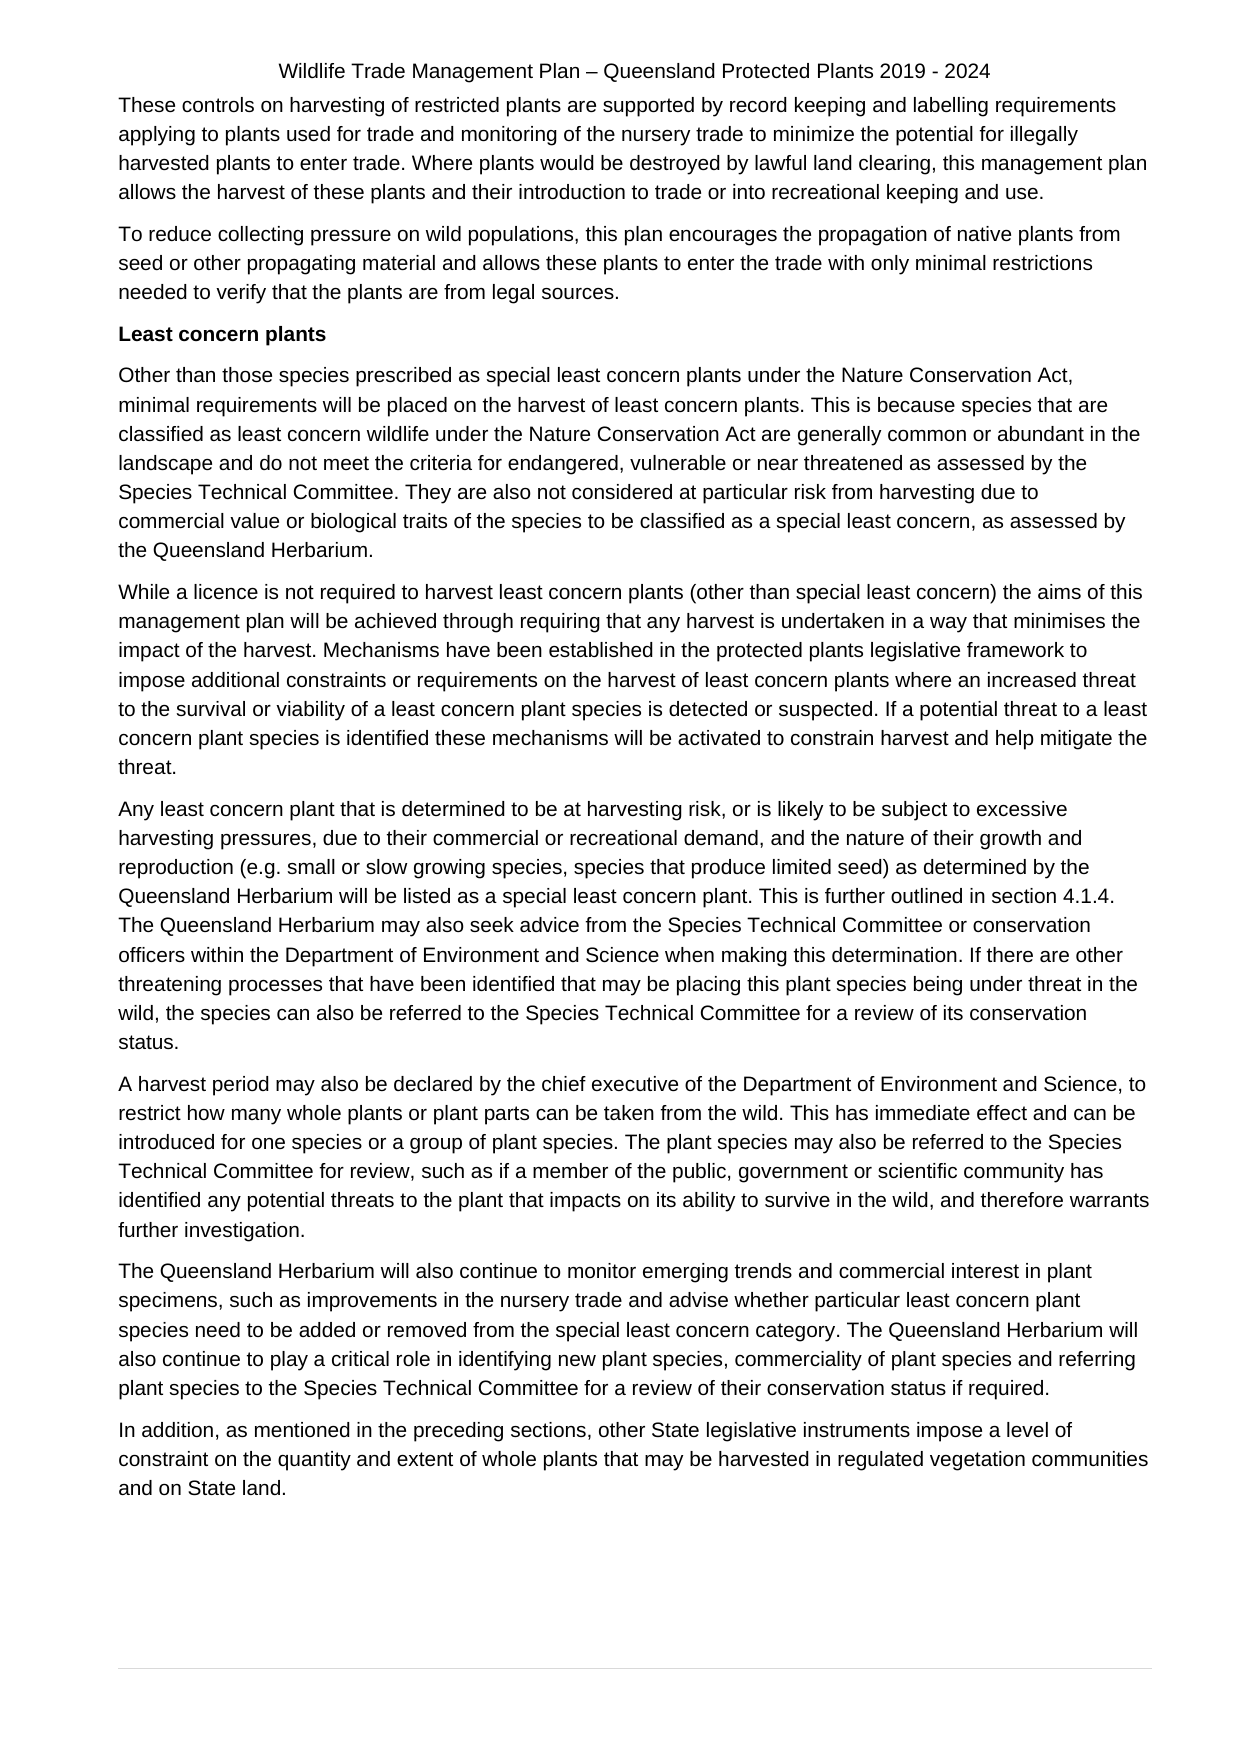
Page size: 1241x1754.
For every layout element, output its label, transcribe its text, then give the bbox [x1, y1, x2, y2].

text Least concern plants [118, 318, 1152, 347]
text A harvest period may also be declared by the chief executive of the Department of Environment and Science, to restrict how many whole plants or plant parts can be taken from the wild. This has immediate effect and can be introduced for one species or a group of plant species. The plant species may also be referred to the Species Technical Committee for review, such as if a member of the public, government or scientific community has identified any potential threats to the plant that impacts on its ability to survive in the wild, and therefore warrants further investigation. [118, 1068, 1152, 1243]
text These controls on harvesting of restricted plants are supported by record keeping and labelling requirements applying to plants used for trade and monitoring of the nursery trade to minimize the potential for illegally harvested plants to enter trade. Where plants would be destroyed by lawful land clearing, this management plan allows the harvest of these plants and their introduction to trade or into recreational keeping and use. [118, 89, 1152, 205]
text To reduce collecting pressure on wild populations, this plan encourages the propagation of native plants from seed or other propagating material and allows these plants to enter the trade with only minimal restrictions needed to verify that the plants are from legal sources. [118, 218, 1152, 305]
text The Queensland Herbarium will also continue to monitor emerging trends and commercial interest in plant specimens, such as improvements in the nursery trade and advise whether particular least concern plant species need to be added or removed from the special least concern category. The Queensland Herbarium will also continue to play a critical role in identifying new plant species, commerciality of plant species and referring plant species to the Species Technical Committee for a review of their conservation status if required. [118, 1255, 1152, 1401]
text Any least concern plant that is determined to be at harvesting risk, or is likely to be subject to excessive harvesting pressures, due to their commercial or recreational demand, and the nature of their growth and reproduction (e.g. small or slow growing species, species that produce limited seed) as determined by the Queensland Herbarium will be listed as a special least concern plant. This is further outlined in section 4.1.4. The Queensland Herbarium may also seek advice from the Species Technical Committee or conservation officers within the Department of Environment and Science when making this determination. If there are other threatening processes that have been identified that may be placing this plant species being under threat in the wild, the species can also be referred to the Species Technical Committee for a review of its conservation status. [118, 793, 1152, 1055]
text While a licence is not required to harvest least concern plants (other than special least concern) the aims of this management plan will be achieved through requiring that any harvest is undertaken in a way that minimises the impact of the harvest. Mechanisms have been established in the protected plants legislative framework to impose additional constraints or requirements on the harvest of least concern plants where an increased threat to the survival or viability of a least concern plant species is detected or suspected. If a potential threat to a least concern plant species is identified these mechanisms will be activated to constrain harvest and help mitigate the threat. [118, 576, 1152, 780]
text In addition, as mentioned in the preceding sections, other State legislative instruments impose a level of constraint on the quantity and extent of whole plants that may be harvested in regulated vegetation communities and on State land. [118, 1414, 1152, 1501]
text Other than those species prescribed as special least concern plants under the Nature Conservation Act, minimal requirements will be placed on the harvest of least concern plants. This is because species that are classified as least concern wildlife under the Nature Conservation Act are generally common or abundant in the landscape and do not meet the criteria for endangered, vulnerable or near threatened as assessed by the Species Technical Committee. They are also not considered at particular risk from harvesting due to commercial value or biological traits of the species to be classified as a special least concern, as assessed by the Queensland Herbarium. [118, 359, 1152, 564]
